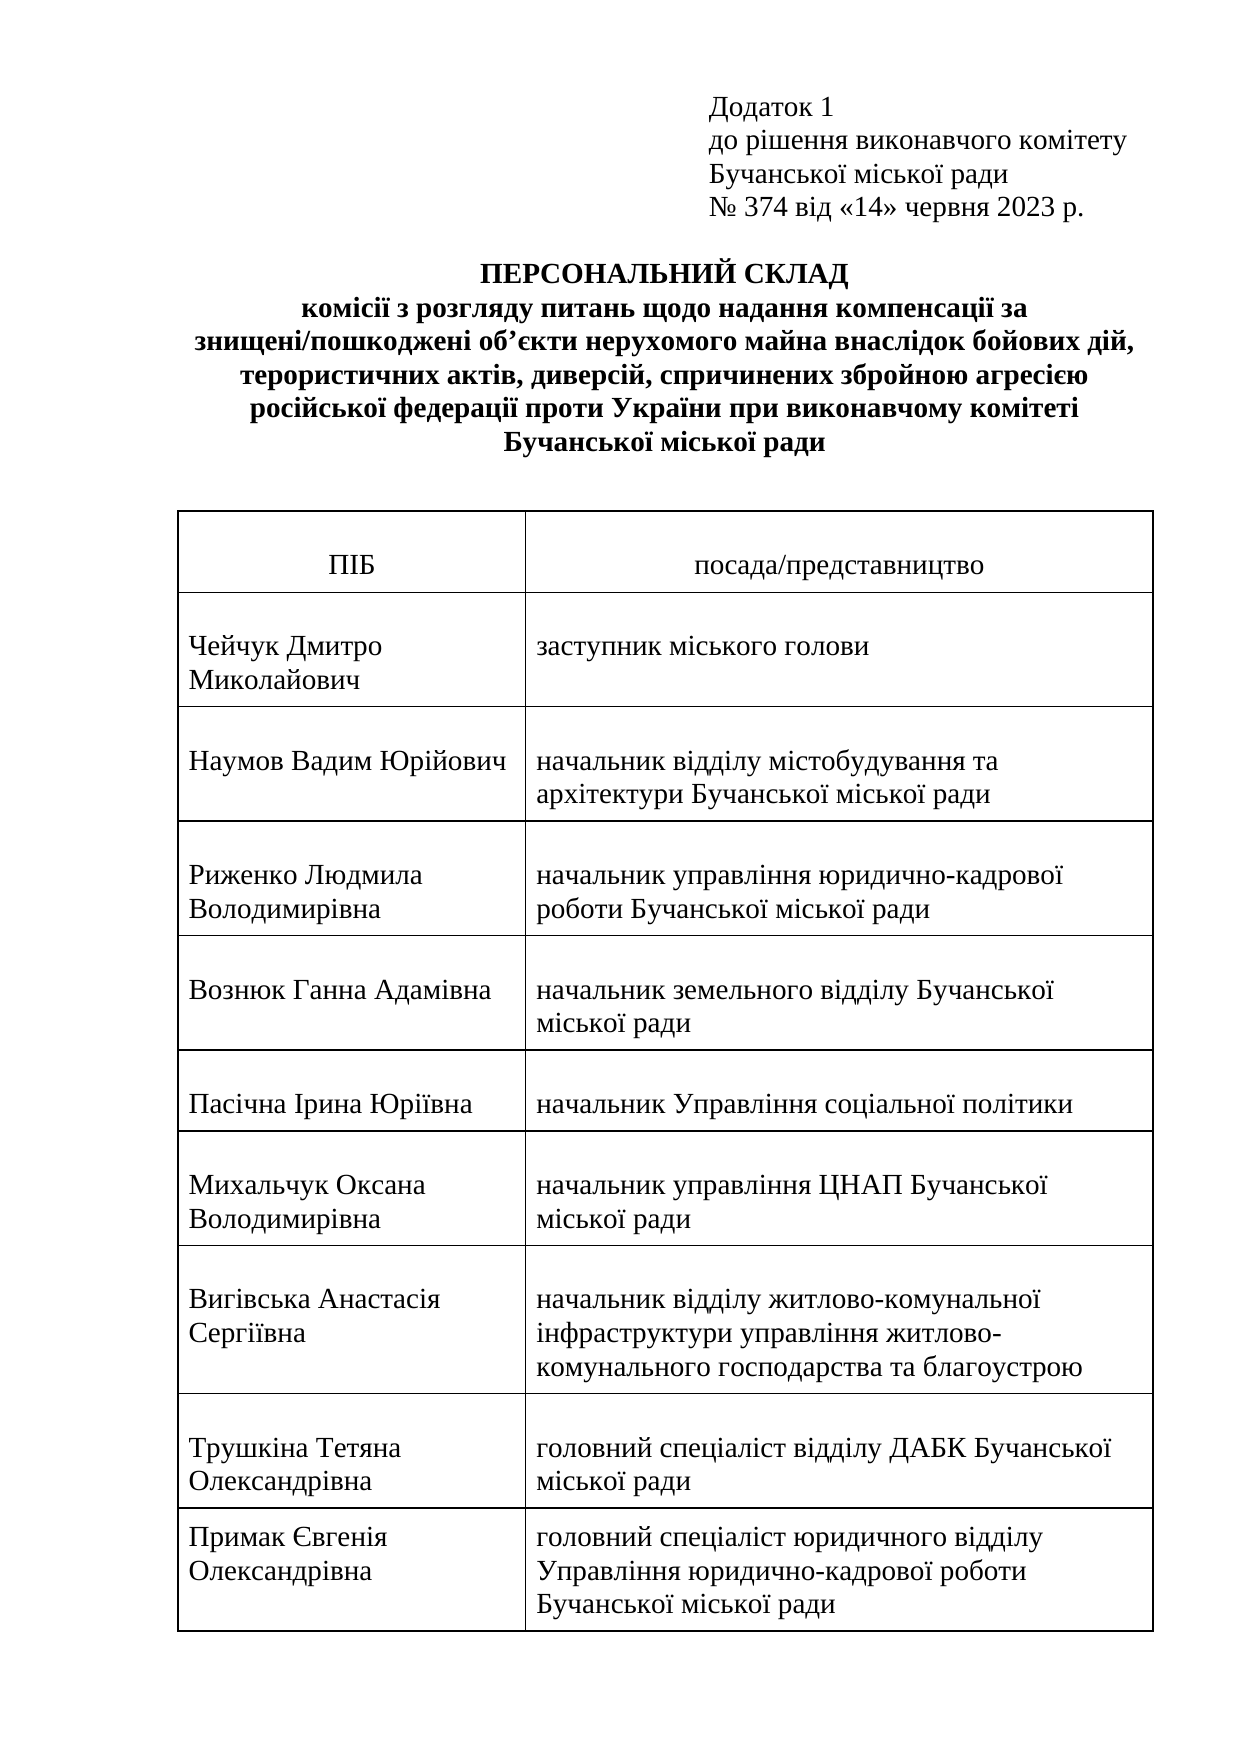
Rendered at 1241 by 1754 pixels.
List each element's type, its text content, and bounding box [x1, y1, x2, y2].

table_cell начальник управління юридично-кадрової роботи Бучанської міської ради [526, 822, 1152, 935]
table_cell Вигівська Анастасія Сергіївна [179, 1246, 525, 1393]
table_cell Пасічна Ірина Юріївна [179, 1051, 525, 1130]
table_cell Михальчук Оксана Володимирівна [179, 1132, 525, 1245]
table_header посада/представництво [526, 512, 1152, 591]
table_cell Вознюк Ганна Адамівна [179, 936, 525, 1049]
table_cell начальник управління ЦНАП Бучанської міської ради [526, 1132, 1152, 1245]
text до рішення виконавчого комітету Бучанської міської ради [709, 122, 1152, 189]
table_cell головний спеціаліст відділу ДАБК Бучанської міської ради [526, 1394, 1152, 1507]
text № 374 від «14» червня 2023 р. [709, 189, 1152, 223]
table_cell начальник відділу житлово-комунальної інфраструктури управління житлово-комунального господарства та благоустрою [526, 1246, 1152, 1393]
table_cell начальник земельного відділу Бучанської міської ради [526, 936, 1152, 1049]
table_cell Наумов Вадим Юрійович [179, 707, 525, 820]
text ПЕРСОНАЛЬНИЙ СКЛАД [177, 256, 1152, 290]
text Додаток 1 [709, 89, 1152, 122]
table_cell Примак Євгенія Олександрівна [179, 1509, 525, 1630]
table_cell Чейчук Дмитро Миколайович [179, 593, 525, 706]
table_cell головний спеціаліст юридичного відділу Управління юридично-кадрової роботи Бучанської міської ради [526, 1509, 1152, 1630]
table_cell заступник міського голови [526, 593, 1152, 706]
table_cell Трушкіна Тетяна Олександрівна [179, 1394, 525, 1507]
table_cell начальник відділу містобудування та архітектури Бучанської міської ради [526, 707, 1152, 820]
text комісії з розгляду питань щодо надання компенсації за знищені/пошкоджені об’єкти нерухомого майна внаслідок бойових дій, терористичних актів, диверсій, спричинених збройною агресією російської федерації проти України при виконавчому комітеті Бучанської міської ради [177, 290, 1152, 458]
table_header ПІБ [179, 512, 525, 591]
table_cell начальник Управління соціальної політики [526, 1051, 1152, 1130]
table_cell Риженко Людмила Володимирівна [179, 822, 525, 935]
